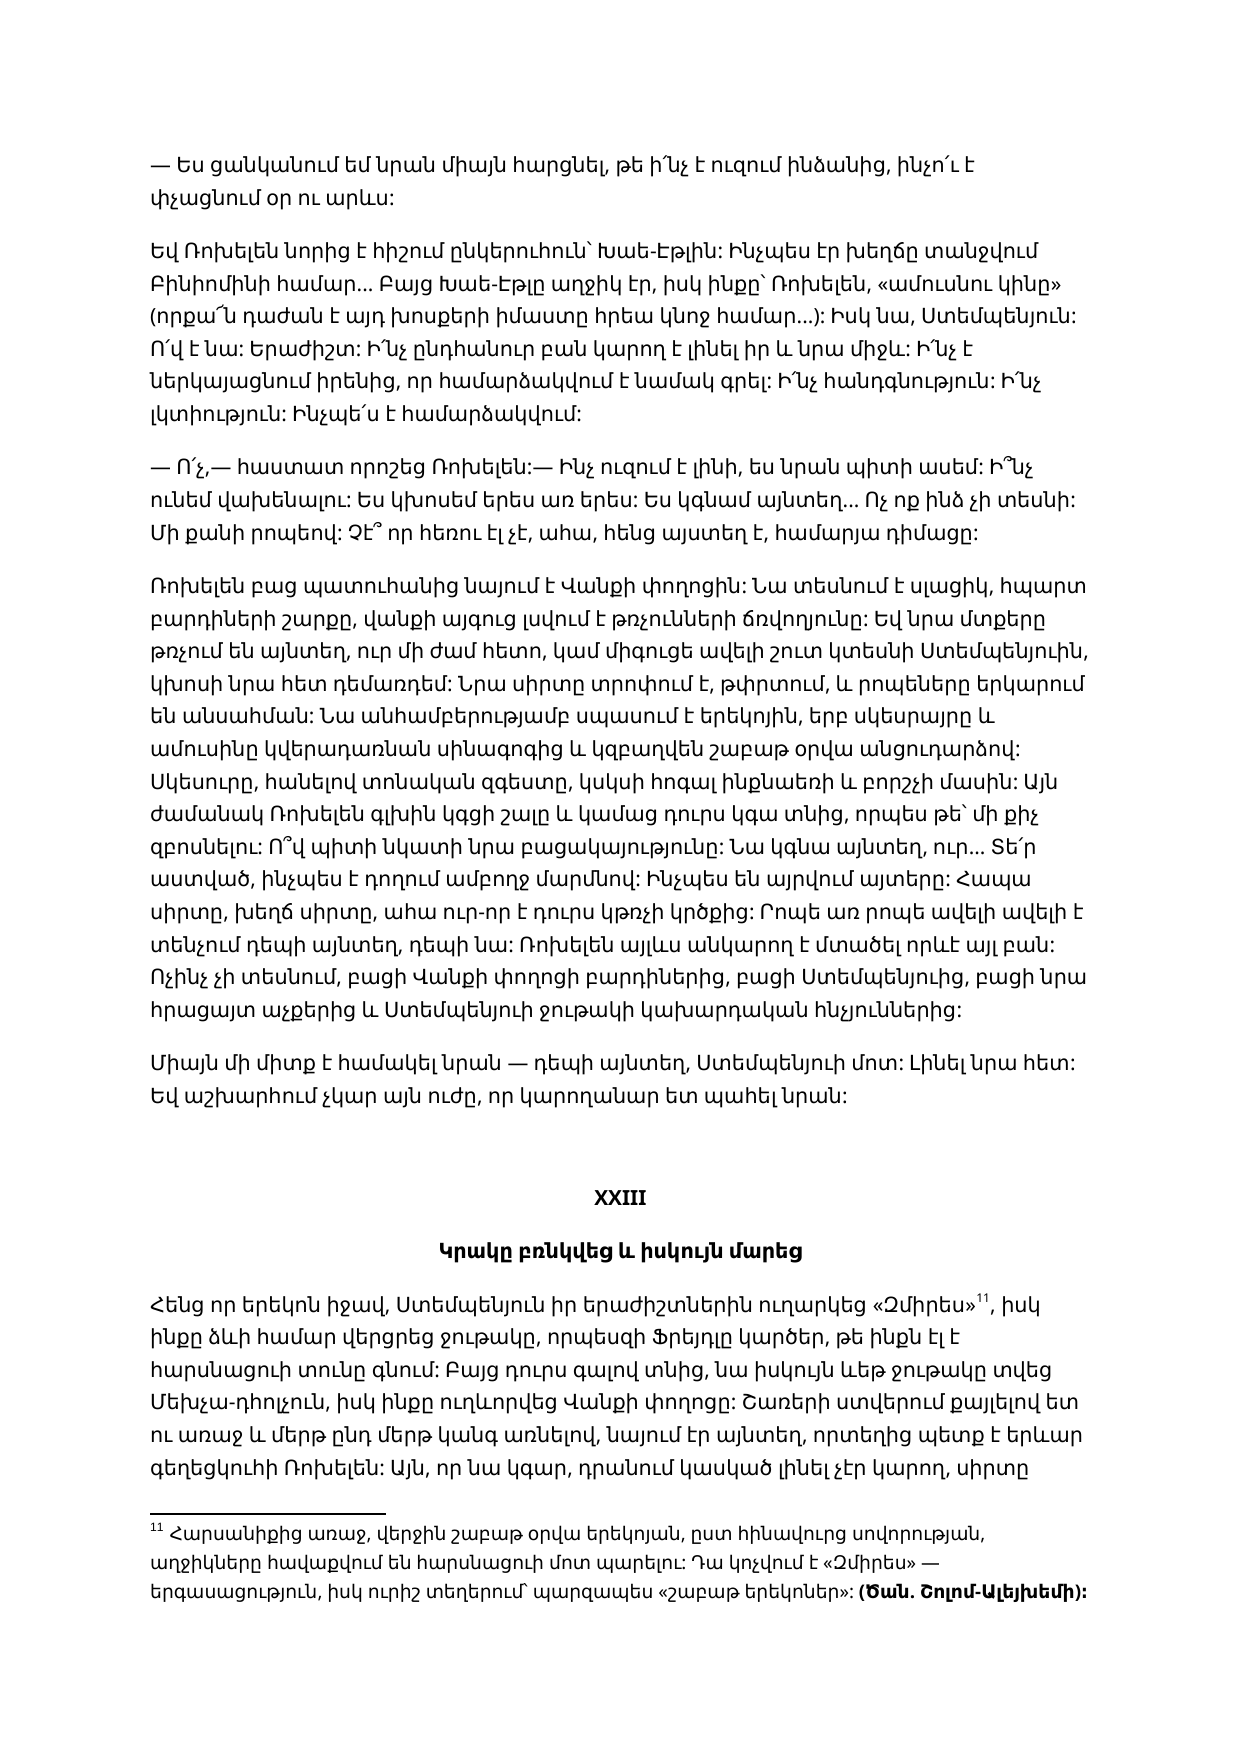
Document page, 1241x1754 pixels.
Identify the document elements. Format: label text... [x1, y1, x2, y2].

text — Ես ցանկանում եմ նրան միայն հարցնել, թե ի՛նչ է ուզում ինձանից, ինչո՛ւ է փչացնում օր ու արևս: [150, 150, 1090, 211]
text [150, 1290, 1090, 1481]
text Ռոխելեն բաց պատուհանից նայում է Վանքի փողոցին: Նա տեսնում է սլացիկ, հպարտ բարդիների շարքը, վանքի այգուց լսվում է թռչունների ճռվողյունը: Եվ նրա մտքերը թռչում են այնտեղ, ուր մի ժամ հետո, կամ միգուցե ավելի շուտ կտեսնի Ստեմպենյուին, կխոսի նրա հետ դեմառդեմ: Նրա սիրտը տրոփում է, թփրտում, և րոպեները երկարում են անսահման: Նա անհամբերությամբ սպասում է երեկոյին, երբ սկեսրայրը և ամուսինը կվերադառնան սինագոգից և կզբաղվեն շաբաթ օրվա անցուդարձով: Սկեսուրը, հանելով տոնական զգեստը, կսկսի հոգալ ինքնաեռի և բորշչի մասին: Այն ժամանակ Ռոխելեն գլխին կգցի շալը և կամաց դուրս կգա տնից, որպես թե՝ մի քիչ զբոսնելու: Ո՞վ պիտի նկատի նրա բացակայությունը: Նա կգնա այնտեղ, ուր... Տե՛ր աստված, ինչպես է դողում ամբողջ մարմնով: Ինչպես են այրվում այտերը: Հապա սիրտը, խեղճ սիրտը, ահա ուր-որ է դուրս կթռչի կրծքից: Րոպե առ րոպե ավելի ավելի է տենչում դեպի այնտեղ, դեպի նա: Ռոխելեն այլևս անկարող է մտածել որևէ այլ բան: Ոչինչ չի տեսնում, բացի Վանքի փողոցի բարդիներից, բացի Ստեմպենյուից, բացի նրա հրացայտ աչքերից և Ստեմպենյուի ջութակի կախարդական հնչյուններից: [150, 571, 1090, 1023]
text XXIII [150, 1183, 1090, 1211]
text Միայն մի միտք է համակել նրան — դեպի այնտեղ, Ստեմպենյուի մոտ: Լինել նրա հետ: Եվ աշխարհում չկար այն ուժը, որ կարողանար ետ պահել նրան: [150, 1048, 1090, 1109]
text — Ո՛չ,— հաստատ որոշեց Ռոխելեն:— Ինչ ուզում է լինի, ես նրան պիտի ասեմ: Ի՞նչ ունեմ վախենալու: Ես կխոսեմ երես առ երես: Ես կգնամ այնտեղ... Ոչ ոք ինձ չի տեսնի: Մի քանի րոպեով: Չէ՞ որ հեռու էլ չէ, ահա, հենց այստեղ է, համարյա դիմացը: [150, 452, 1090, 546]
text Եվ Ռոխելեն նորից է հիշում ընկերուհուն՝ Խաե-Էթլին: Ինչպես էր խեղճը տանջվում Բինիոմինի համար... Բայց Խաե-Էթլը աղջիկ էր, իսկ ինքը՝ Ռոխելեն, «ամուսնու կինը» (որքա՜ն դաժան է այդ խոսքերի իմաստը հրեա կնոջ համար...): Իսկ նա, Ստեմպենյուն: Ո՛վ է նա: Երաժիշտ: Ի՛նչ ընդհանուր բան կարող է լինել իր և նրա միջև: Ի՛նչ է ներկայացնում իրենից, որ համարձակվում է նամակ գրել: Ի՛նչ հանդգնություն: Ի՛նչ լկտիություն: Ինչպե՛ս է համարձակվում: [150, 236, 1090, 427]
text Կրակը բռնկվեց և իսկույն մարեց [150, 1236, 1090, 1265]
